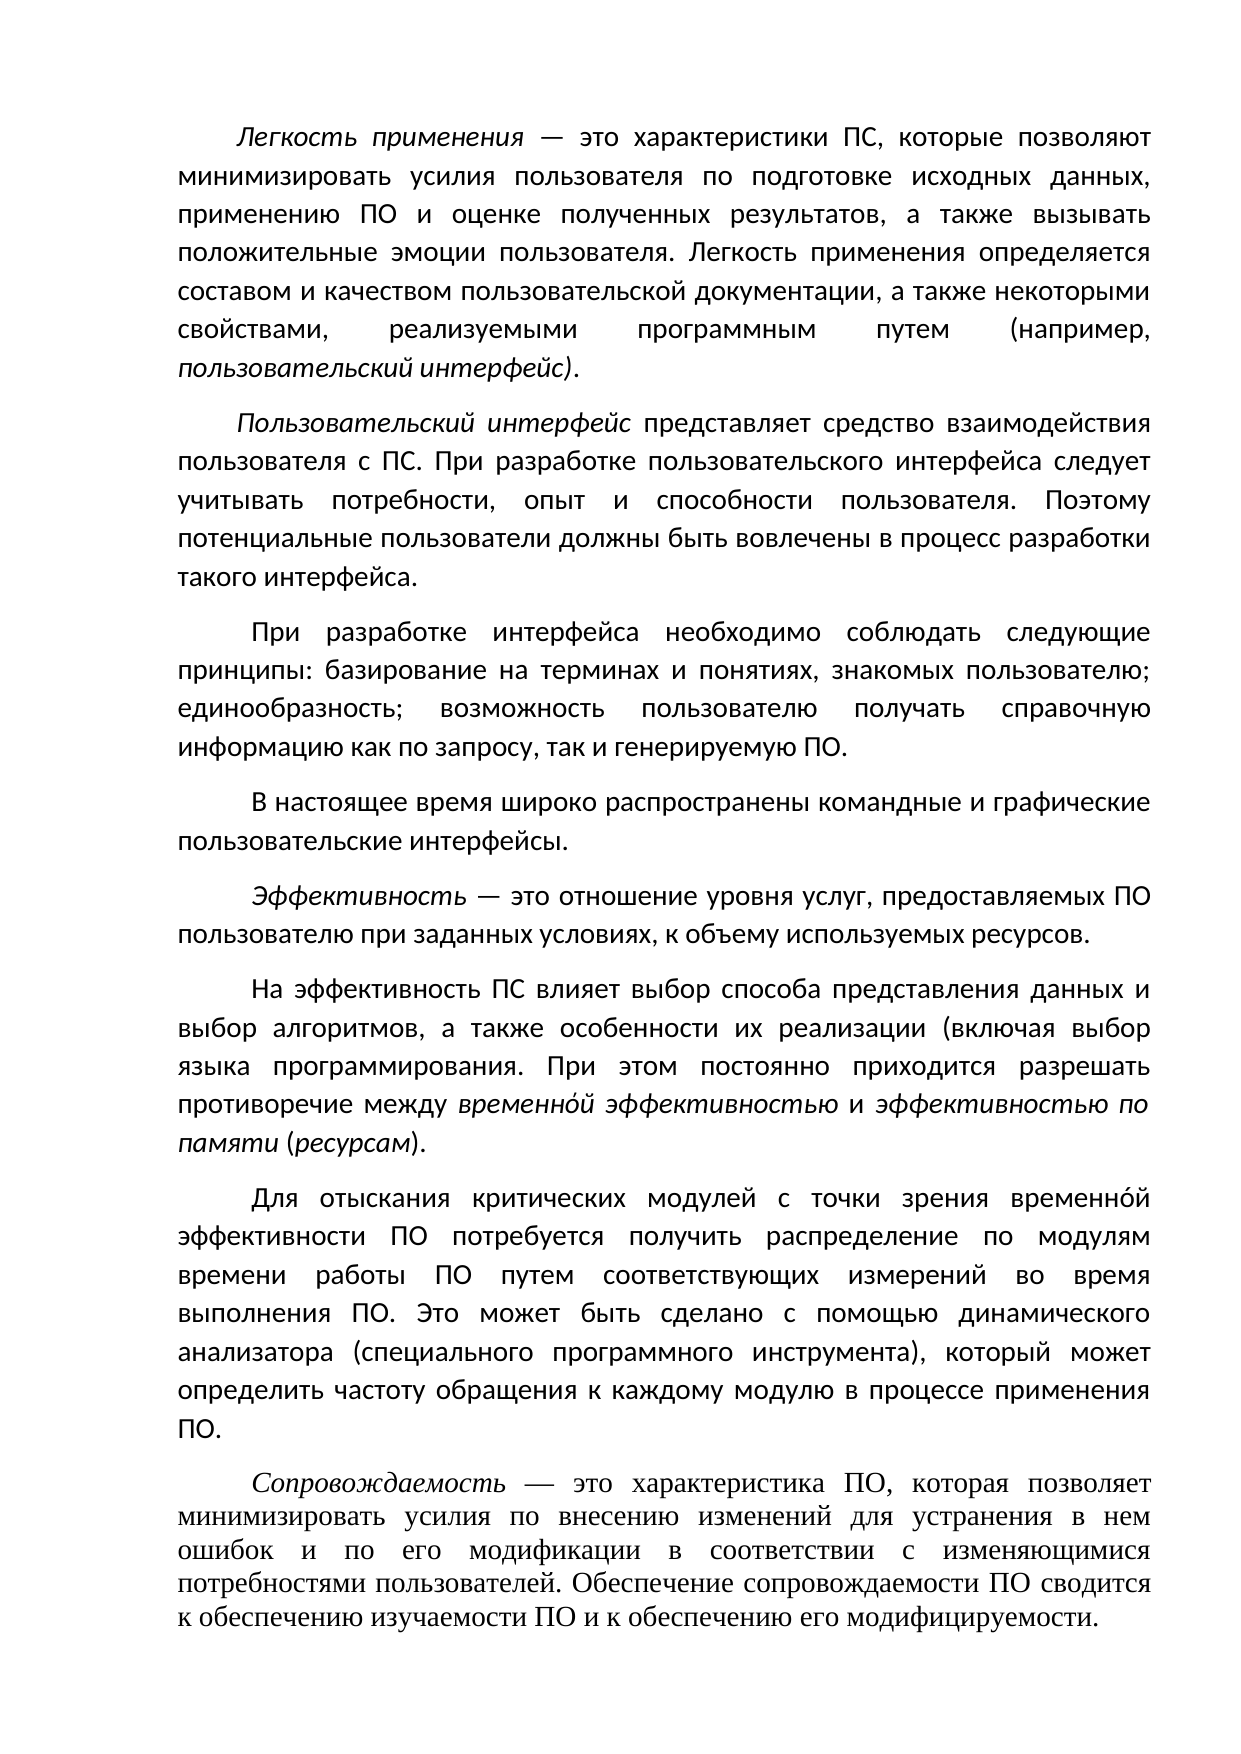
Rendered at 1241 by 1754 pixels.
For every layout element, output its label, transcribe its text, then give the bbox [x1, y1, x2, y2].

text Эффективность — это отношение уровня услуг, предоставляемых ПО пользователю при заданных условиях, к объему используемых ресурсов. [177, 877, 1152, 951]
text Пользовательский интерфейс представляет средство взаимодействия пользователя с ПС. При разработке пользовательского интерфейса следует учитывать потребности, опыт и способности пользователя. Поэтому потенциальные пользователи должны быть вовлечены в процесс разработки такого интерфейса. [177, 404, 1152, 593]
text Сопровождаемость — это характеристика ПО, которая позволяет минимизировать усилия по внесению изменений для устранения в нем ошибок и по его модификации в соответствии с изменяющимися потребностями пользователей. Обеспечение сопровождаемости ПО сводится к обеспечению изучаемости ПО и к обеспечению его модифицируемости. [177, 1465, 1152, 1632]
text При разработке интерфейса необходимо соблюдать следующие принципы: базирование на терминах и понятиях, знакомых пользователю; единообразность; возможность пользователю получать справочную информацию как по запросу, так и генерируемую ПО. [177, 613, 1152, 764]
text Легкость применения — это характеристики ПС, которые позволяют минимизировать усилия пользователя по подготовке исходных данных, применению ПО и оценке полученных результатов, а также вызывать положительные эмоции пользователя. Легкость применения определяется составом и качеством пользовательской документации, а также некоторыми свойствами, реализуемыми программным путем (например, пользовательский интерфейс). [177, 118, 1152, 384]
text На эффективность ПС влияет выбор способа представления данных и выбор алгоритмов, а также особенности их реализации (включая выбор языка программирования. При этом постоянно приходится разрешать противоречие между временнόй эффективностью и эффективностью по памяти (ресурсам). [177, 970, 1152, 1159]
text В настоящее время широко распространены командные и графические пользовательские интерфейсы. [177, 783, 1152, 857]
text Для отыскания критических модулей с точки зрения временнóй эффективности ПО потребуется получить распределение по модулям времени работы ПО путем соответствующих измерений во время выполнения ПО. Это может быть сделано с помощью динамического анализатора (специального программного инструмента), который может определить частоту обращения к каждому модулю в процессе применения ПО. [177, 1179, 1152, 1445]
